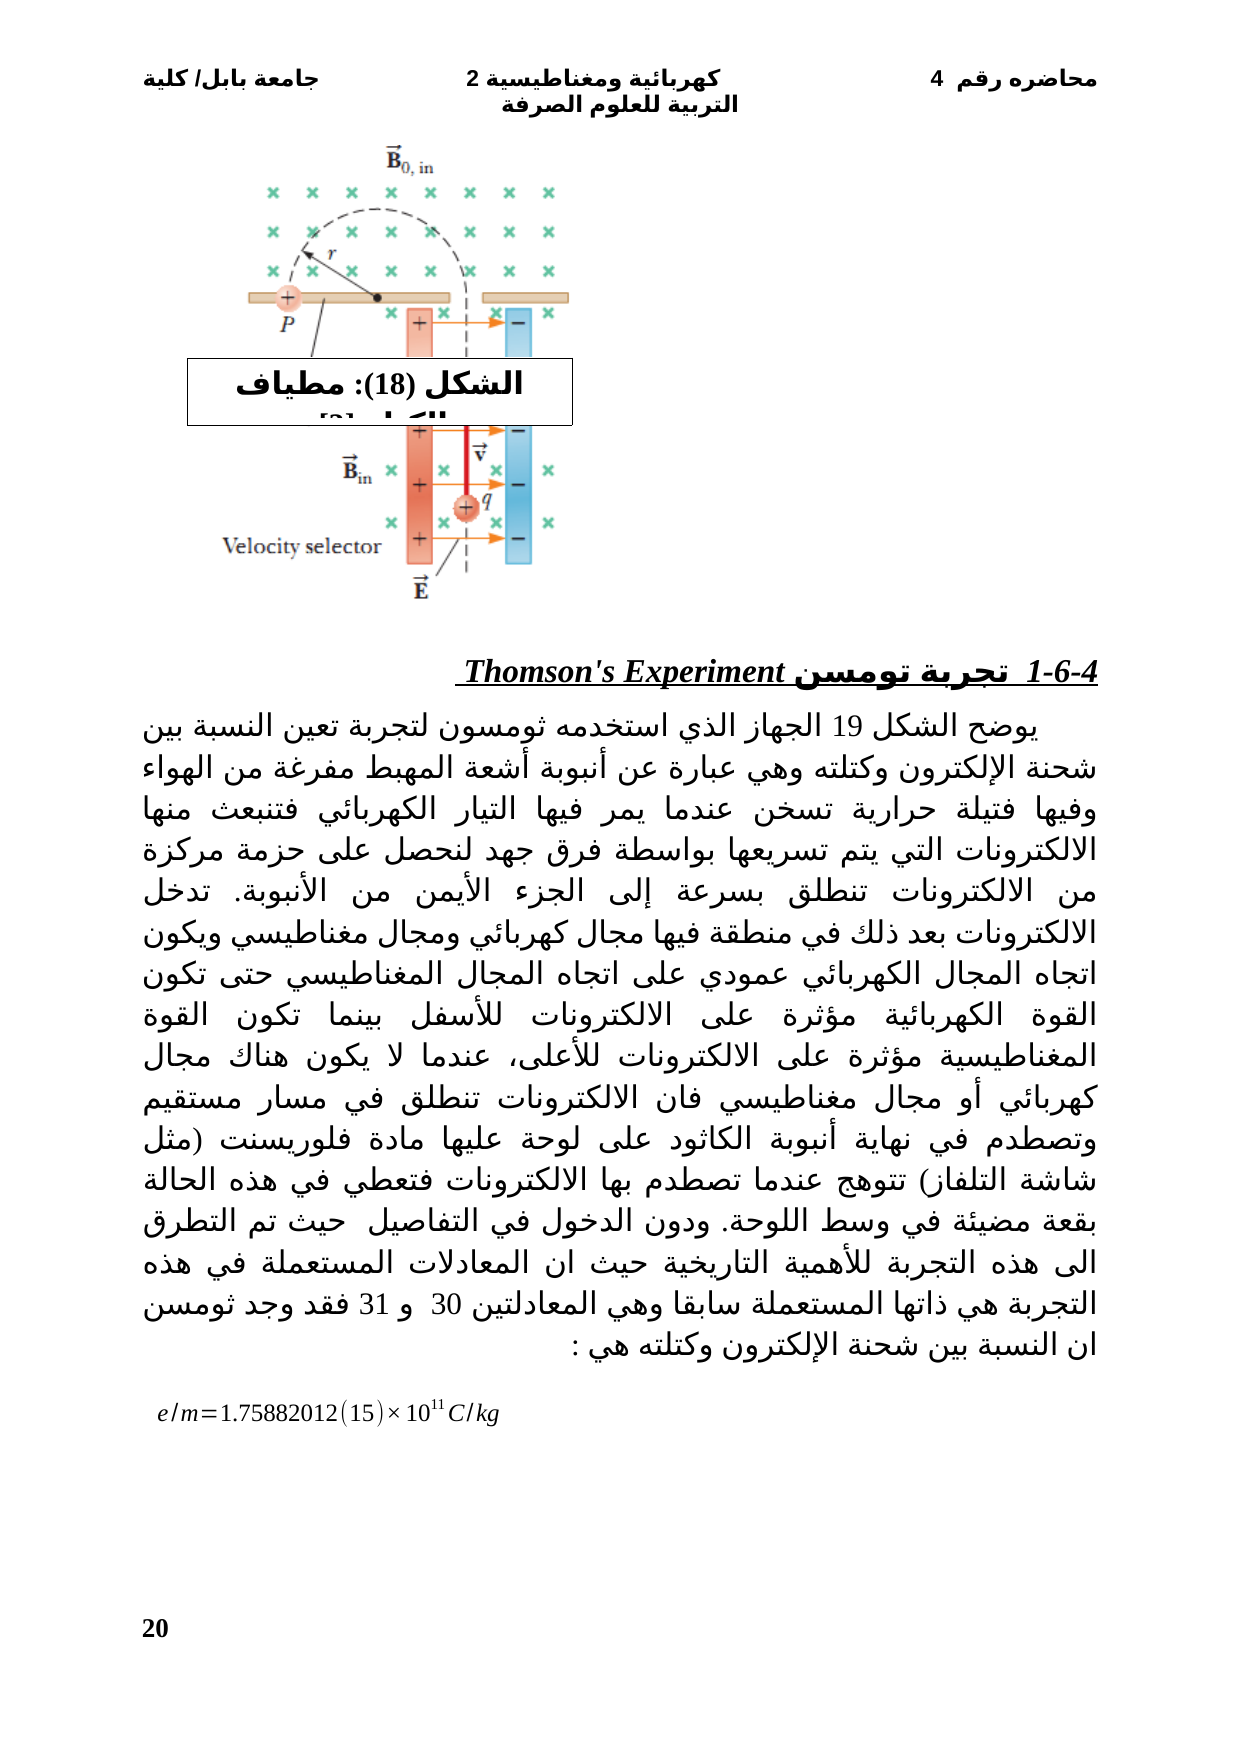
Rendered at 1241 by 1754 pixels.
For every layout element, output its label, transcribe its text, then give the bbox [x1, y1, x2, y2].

text 1-6-4 تجربة تومسن Thomson's Experiment [142, 651, 1098, 689]
text يوضح الشكل 19 الجهاز الذي استخدمه ثومسون لتجربة تعين النسبة بين شحنة الإلكترون وكتلته وهي عبارة عن أنبوبة أشعة المهبط مفرغة من الهواء وفيها فتيلة حرارية تسخن عندما يمر فيها التيار الكهربائي فتنبعث منها الالكترونات التي يتم تسريعها بواسطة فرق جهد لنحصل على حزمة مركزة من الالكترونات تنطلق بسرعة إلى الجزء الأيمن من الأنبوبة. تدخل الالكترونات بعد ذلك في منطقة فيها مجال كهربائي ومجال مغناطيسي ويكون اتجاه المجال الكهربائي عمودي على اتجاه المجال المغناطيسي حتى تكون القوة الكهربائية مؤثرة على الالكترونات للأسفل بينما تكون القوة المغناطيسية مؤثرة على الالكترونات للأعلى، عندما لا يكون هناك مجال كهربائي أو مجال مغناطيسي فان الالكترونات تنطلق في مسار مستقيم وتصطدم في نهاية أنبوبة الكاثود على لوحة عليها مادة فلوريسنت (مثل شاشة التلفاز) تتوهج عندما تصطدم بها الالكترونات فتعطي في هذه الحالة بقعة مضيئة في وسط اللوحة. ودون الدخول في التفاصيل حيث تم التطرق الى هذه التجربة للأهمية التاريخية حيث ان المعادلات المستعملة في هذه التجربة هي ذاتها المستعملة سابقا وهي المعادلتين 30 و 31 فقد وجد ثومسن ان النسبة بين شحنة الإلكترون وكتلته هي : [142, 708, 1098, 1362]
picture [141, 145, 579, 603]
